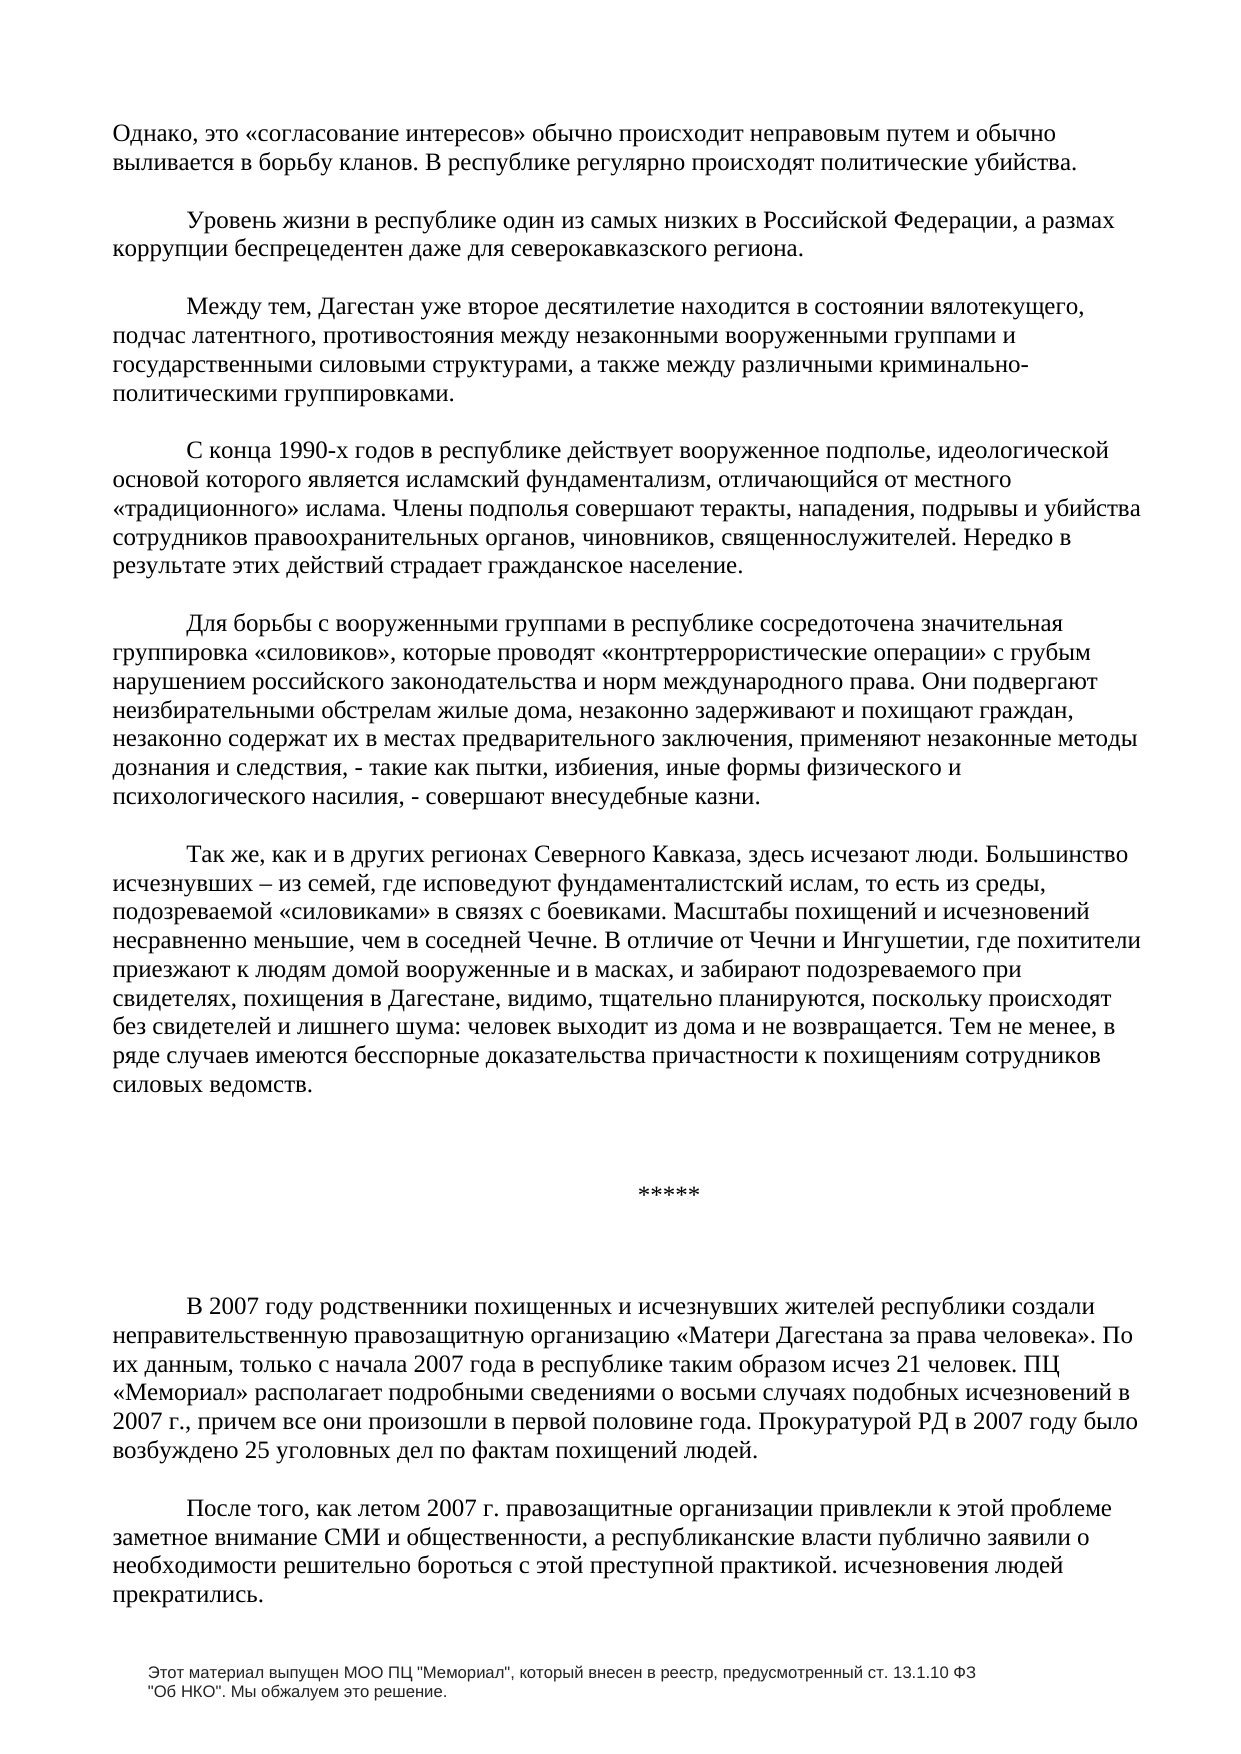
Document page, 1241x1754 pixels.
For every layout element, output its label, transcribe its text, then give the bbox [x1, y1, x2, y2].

text Для борьбы с вооруженными группами в республике сосредоточена значительная группировка «силовиков», которые проводят «контртеррористические операции» с грубым нарушением российского законодательства и норм международного права. Они подвергают неизбирательными обстрелам жилые дома, незаконно задерживают и похищают граждан, незаконно содержат их в местах предварительного заключения, применяют незаконные методы дознания и следствия, - такие как пытки, избиения, иные формы физического и психологического насилия, - совершают внесудебные казни. [112, 608, 1152, 810]
text С конца 1990-х годов в республике действует вооруженное подполье, идеологической основой которого является исламский фундаментализм, отличающийся от местного «традиционного» ислама. Члены подполья совершают теракты, нападения, подрывы и убийства сотрудников правоохранительных органов, чиновников, священнослужителей. Нередко в результате этих действий страдает гражданское население. [112, 436, 1152, 579]
text Уровень жизни в республике один из самых низких в Российской Федерации, а размах коррупции беспрецедентен даже для северокавказского региона. [112, 205, 1152, 262]
text После того, как летом 2007 г. правозащитные организации привлекли к этой проблеме заметное внимание СМИ и общественности, а республиканские власти публично заявили о необходимости решительно бороться с этой преступной практикой. исчезновения людей прекратились. [112, 1493, 1152, 1608]
text Так же, как и в других регионах Северного Кавказа, здесь исчезают люди. Большинство исчезнувших – из семей, где исповедуют фундаменталистский ислам, то есть из среды, подозреваемой «силовиками» в связях с боевиками. Масштабы похищений и исчезновений несравненно меньшие, чем в соседней Чечне. В отличие от Чечни и Ингушетии, где похитители приезжают к людям домой вооруженные и в масках, и забирают подозреваемого при свидетелях, похищения в Дагестане, видимо, тщательно планируются, поскольку происходят без свидетелей и лишнего шума: человек выходит из дома и не возвращается. Тем не менее, в ряде случаев имеются бесспорные доказательства причастности к похищениям сотрудников силовых ведомств. [112, 839, 1152, 1098]
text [112, 118, 1152, 176]
text В 2007 году родственники похищенных и исчезнувших жителей республики создали неправительственную правозащитную организацию «Матери Дагестана за права человека». По их данным, только с начала 2007 года в республике таким образом исчез 21 человек. ПЦ «Мемориал» располагает подробными сведениями о восьми случаях подобных исчезновений в 2007 г., причем все они произошли в первой половине года. Прокуратурой РД в 2007 году было возбуждено 25 уголовных дел по фактам похищений людей. [112, 1291, 1152, 1464]
text ***** [112, 1180, 1152, 1209]
text Между тем, Дагестан уже второе десятилетие находится в состоянии вялотекущего, подчас латентного, противостояния между незаконными вооруженными группами и государственными силовыми структурами, а также между различными криминально-политическими группировками. [112, 291, 1152, 406]
